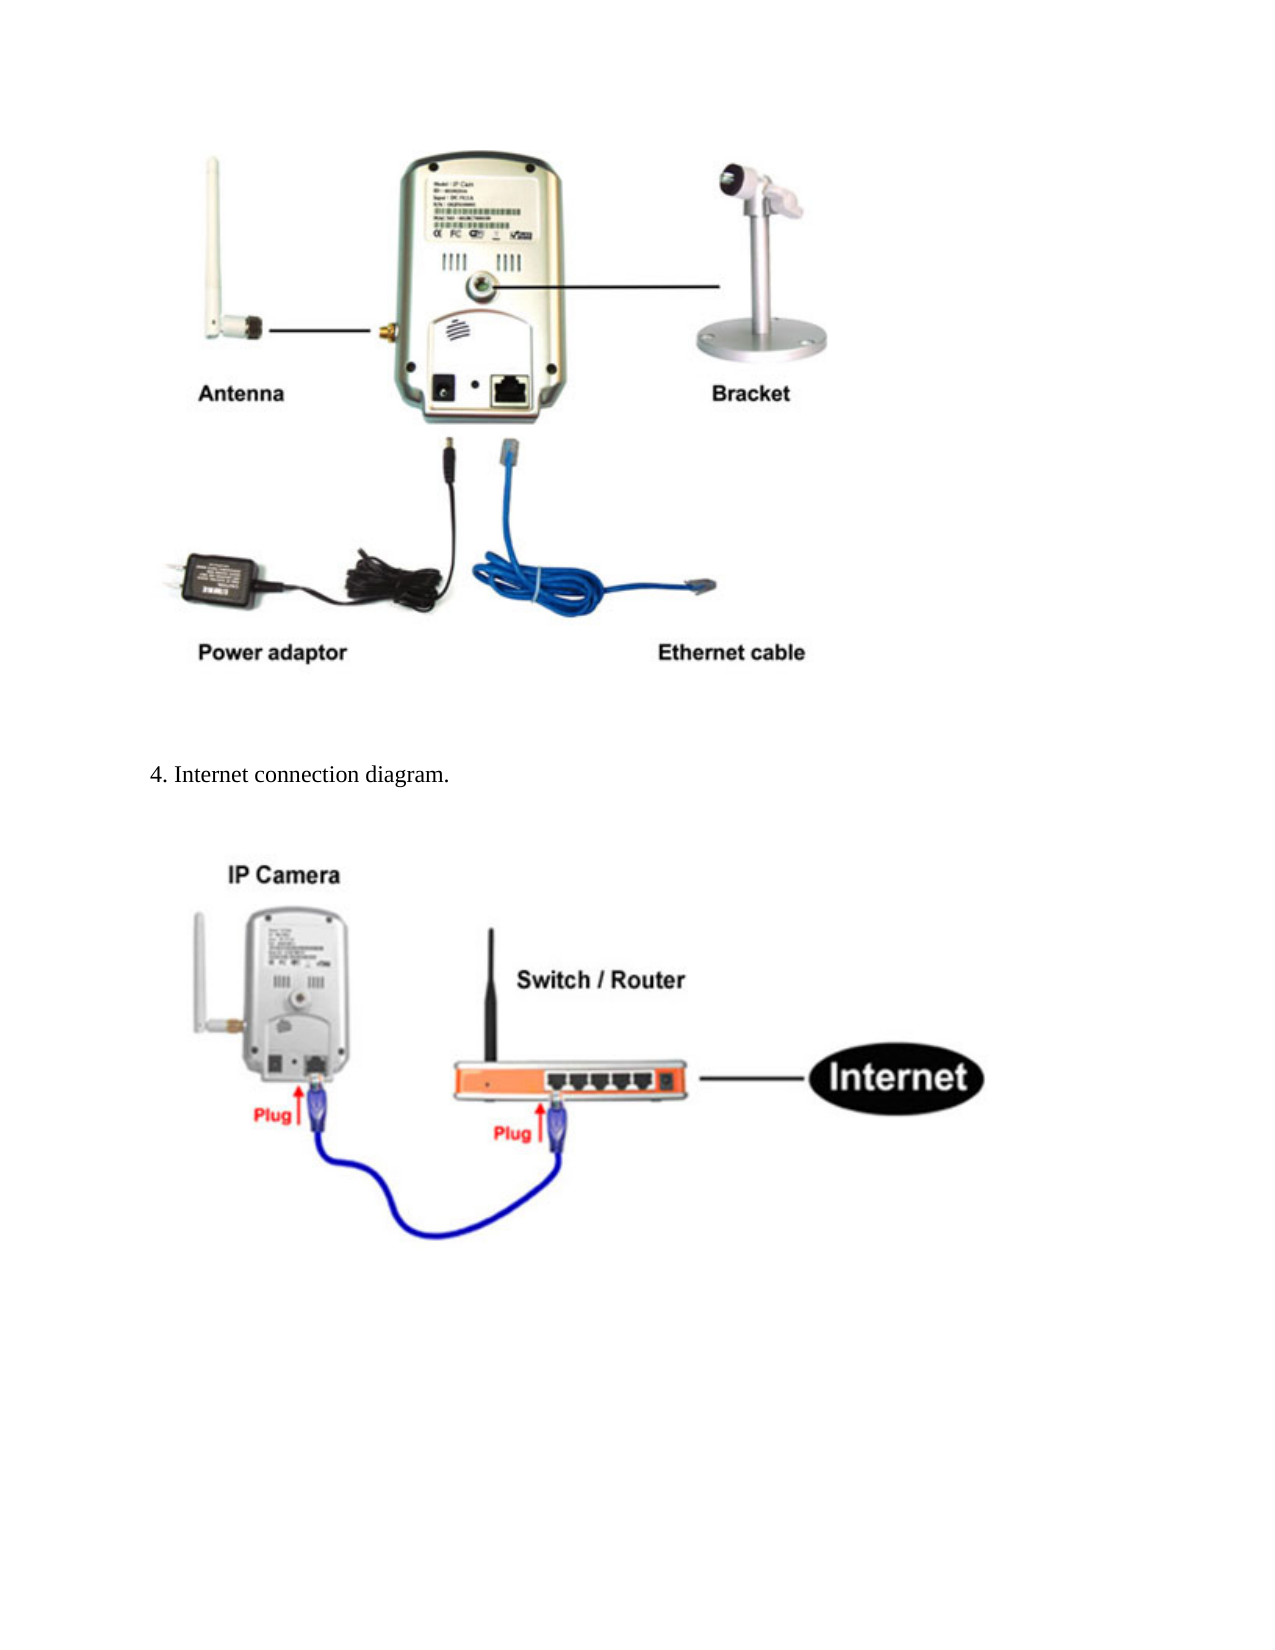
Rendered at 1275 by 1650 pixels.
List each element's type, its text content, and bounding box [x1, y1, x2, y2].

text 4. Internet connection diagram. [150, 761, 1125, 788]
picture [150, 150, 829, 674]
picture [150, 817, 1021, 1277]
